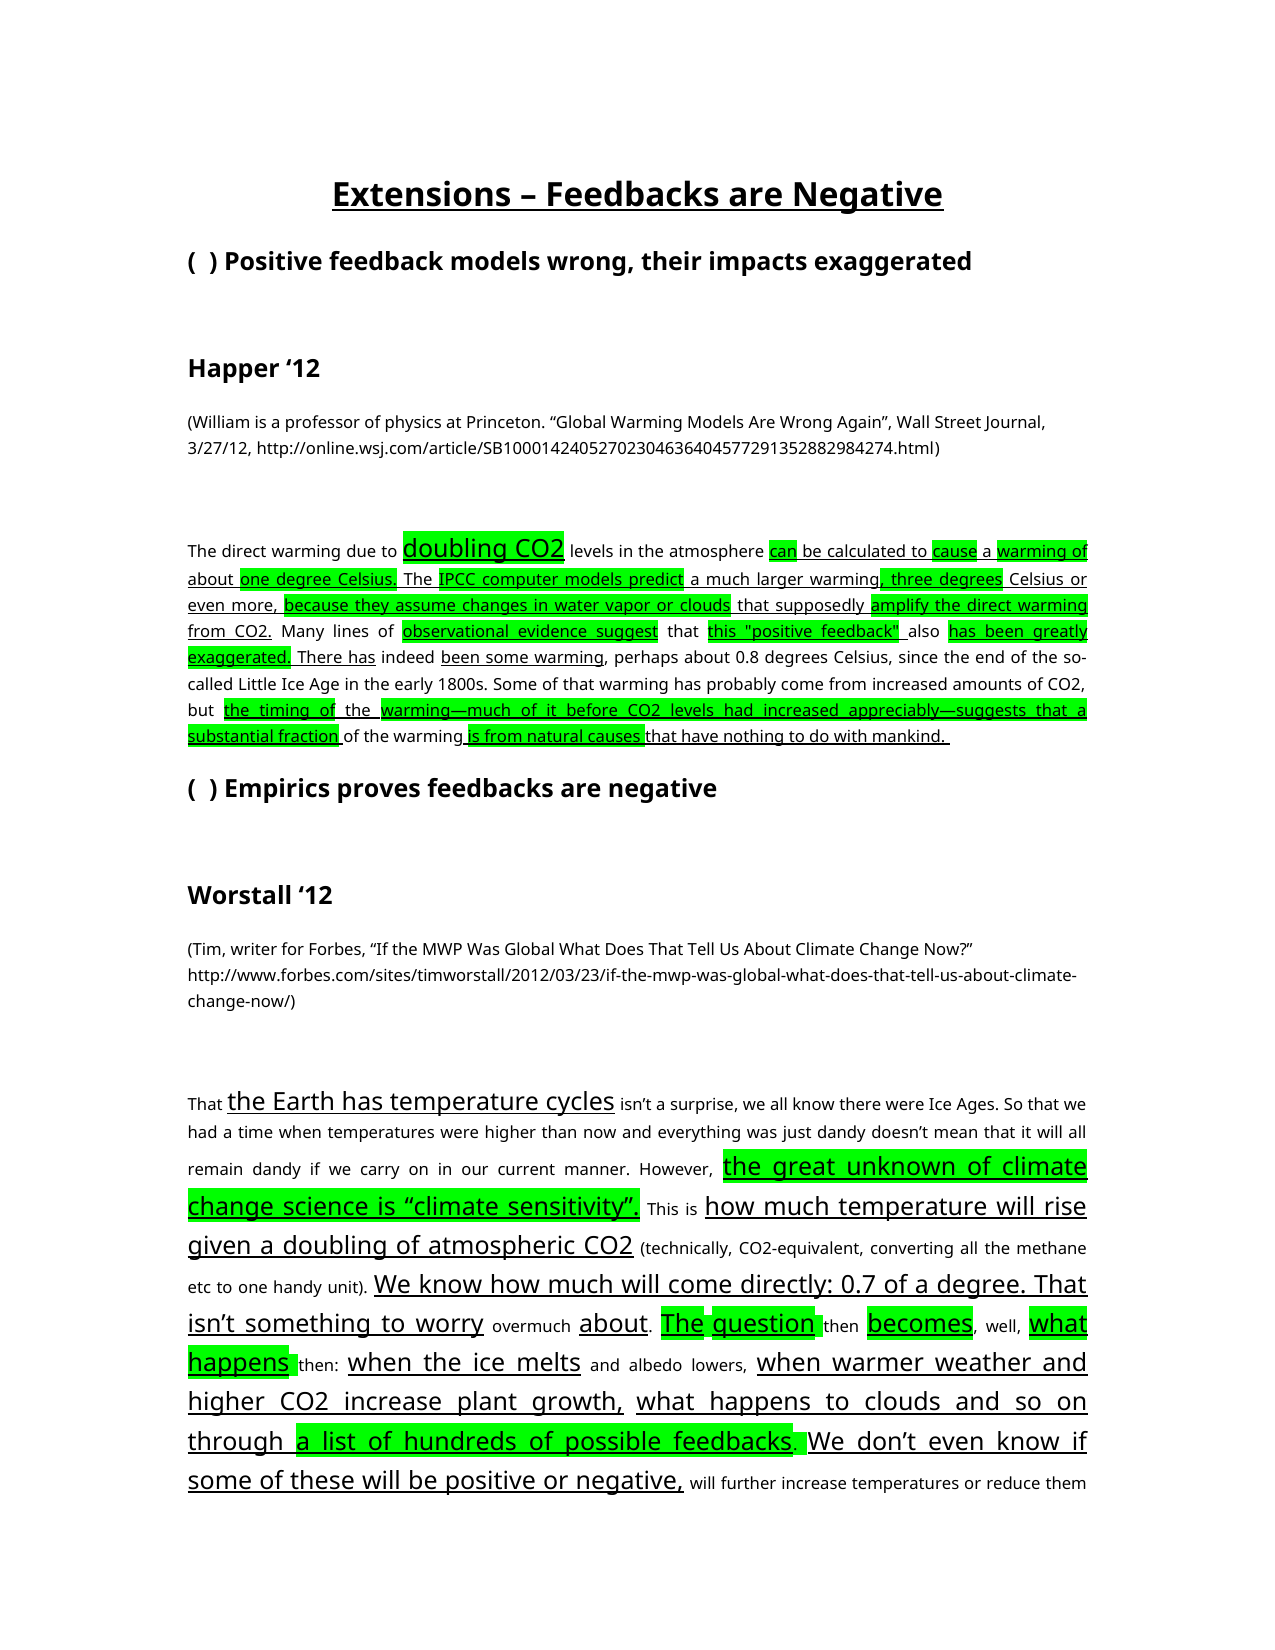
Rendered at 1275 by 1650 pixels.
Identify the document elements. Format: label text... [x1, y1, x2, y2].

text The direct warming due to doubling CO2 levels in the atmosphere can be calculated to cause a warming of about one degree Celsius. The IPCC computer models predict a much larger warming, three degrees Celsius or even more, because they assume changes in water vapor or clouds that supposedly amplify the direct warming from CO2. Many lines of observational evidence suggest that this "positive feedback" also has been greatly exaggerated. There has indeed been some warming, perhaps about 0.8 degrees Celsius, since the end of the so-called Little Ice Age in the early 1800s. Some of that warming has probably come from increased amounts of CO2, but the timing of the warming—much of it before CO2 levels had increased appreciably—suggests that a substantial fraction of the warming is from natural causes that have nothing to do with mankind. [187, 614, 1087, 747]
text (William is a professor of physics at Princeton. “Global Warming Models Are Wrong Again”, Wall Street Journal, 3/27/12, http://online.wsj.com/article/SB10001424052702304636404577291352882984274.html) [187, 411, 1087, 459]
subtitle ( ) Empirics proves feedbacks are negative [187, 771, 1087, 805]
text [187, 1453, 1087, 1496]
text Happer ‘12 [187, 351, 1087, 385]
subtitle Extensions – Feedbacks are Negative [187, 171, 1087, 216]
text (Tim, writer for Forbes, “If the MWP Was Global What Does That Tell Us About Climate Change Now?” http://www.forbes.com/sites/timworstall/2012/03/23/if-the-mwp-was-global-what-does-that-tell-us-about-climate-change-now/) [187, 938, 1087, 1013]
subtitle ( ) Positive feedback models wrong, their impacts exaggerated [187, 244, 1087, 278]
text Worstall ‘12 [187, 878, 1087, 912]
